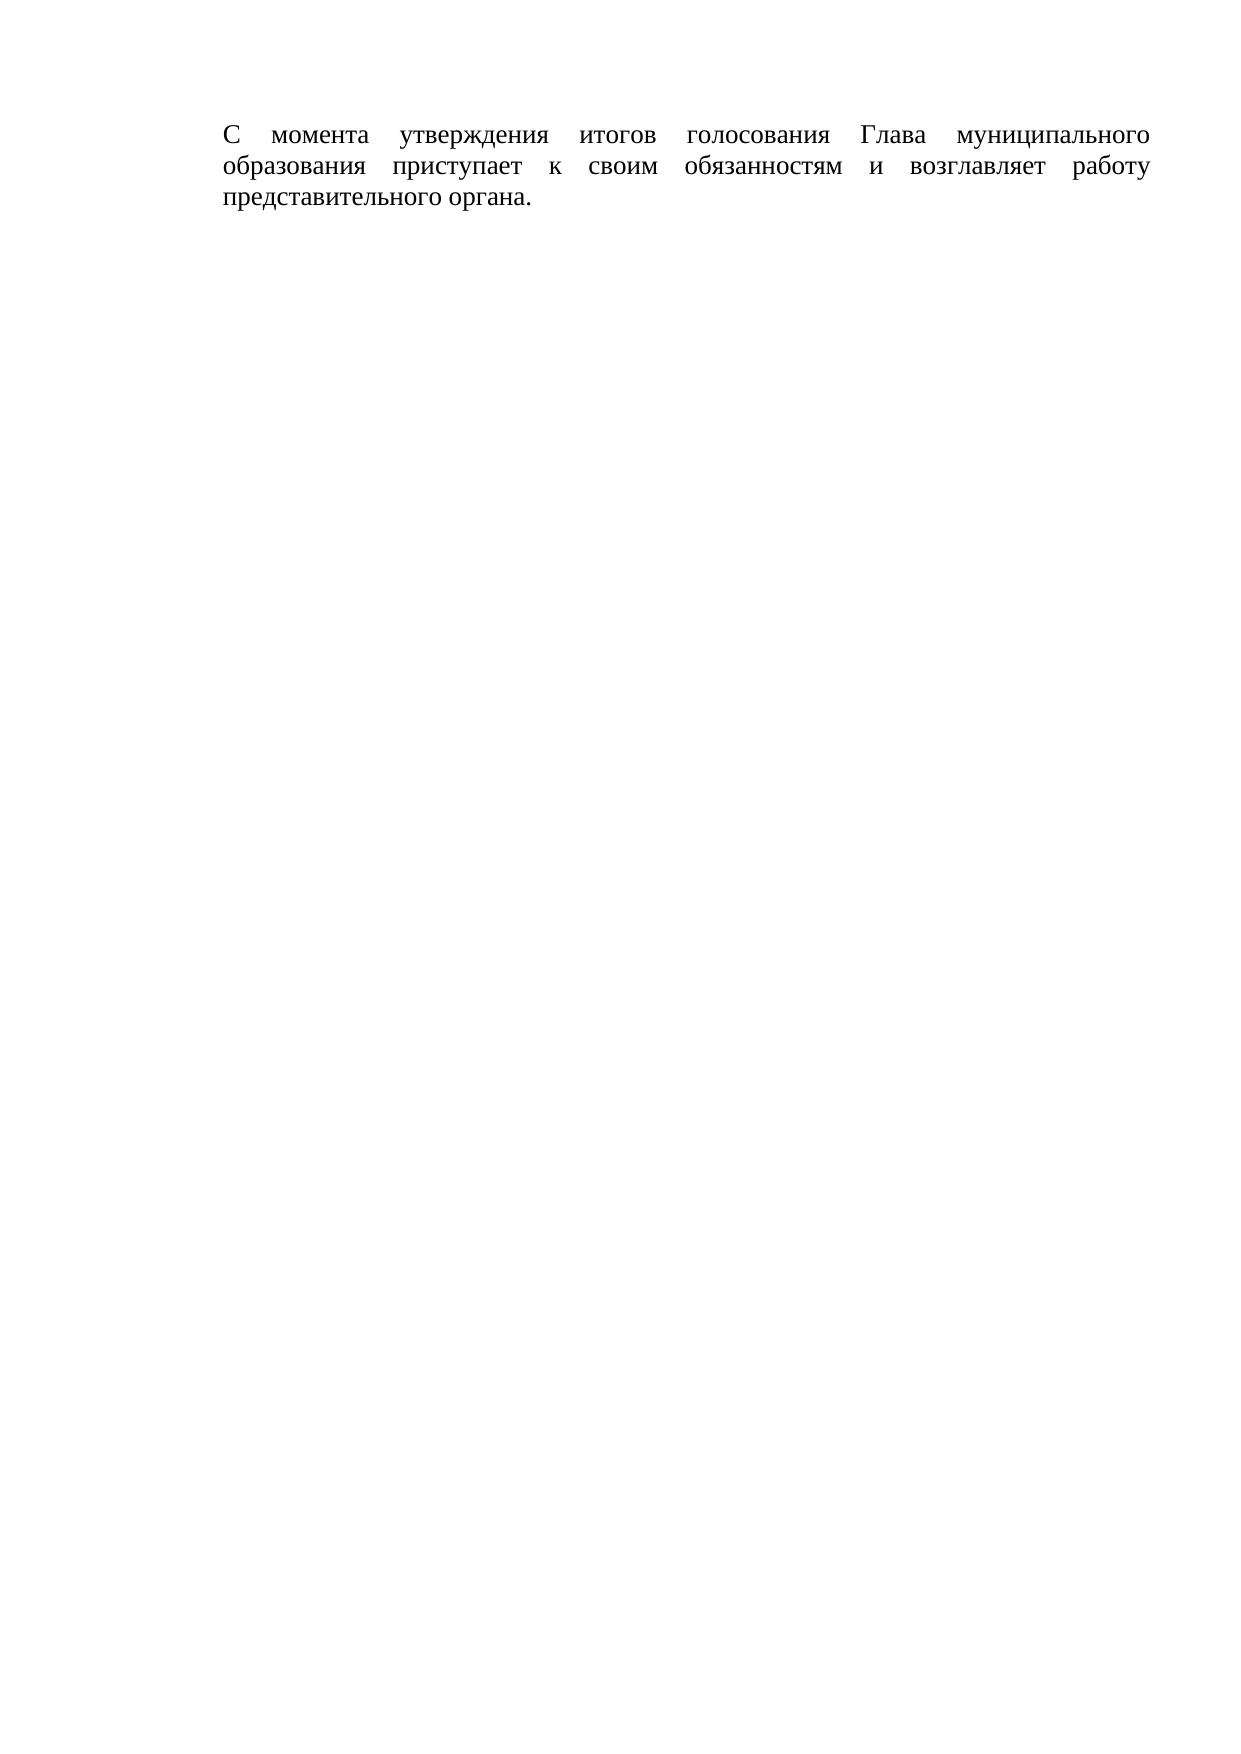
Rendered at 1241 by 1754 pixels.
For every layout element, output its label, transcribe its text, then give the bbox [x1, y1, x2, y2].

text С момента утверждения итогов голосования Глава муниципального образования приступает к своим обязанностям и возглавляет работу представительного органа. [223, 118, 1152, 212]
